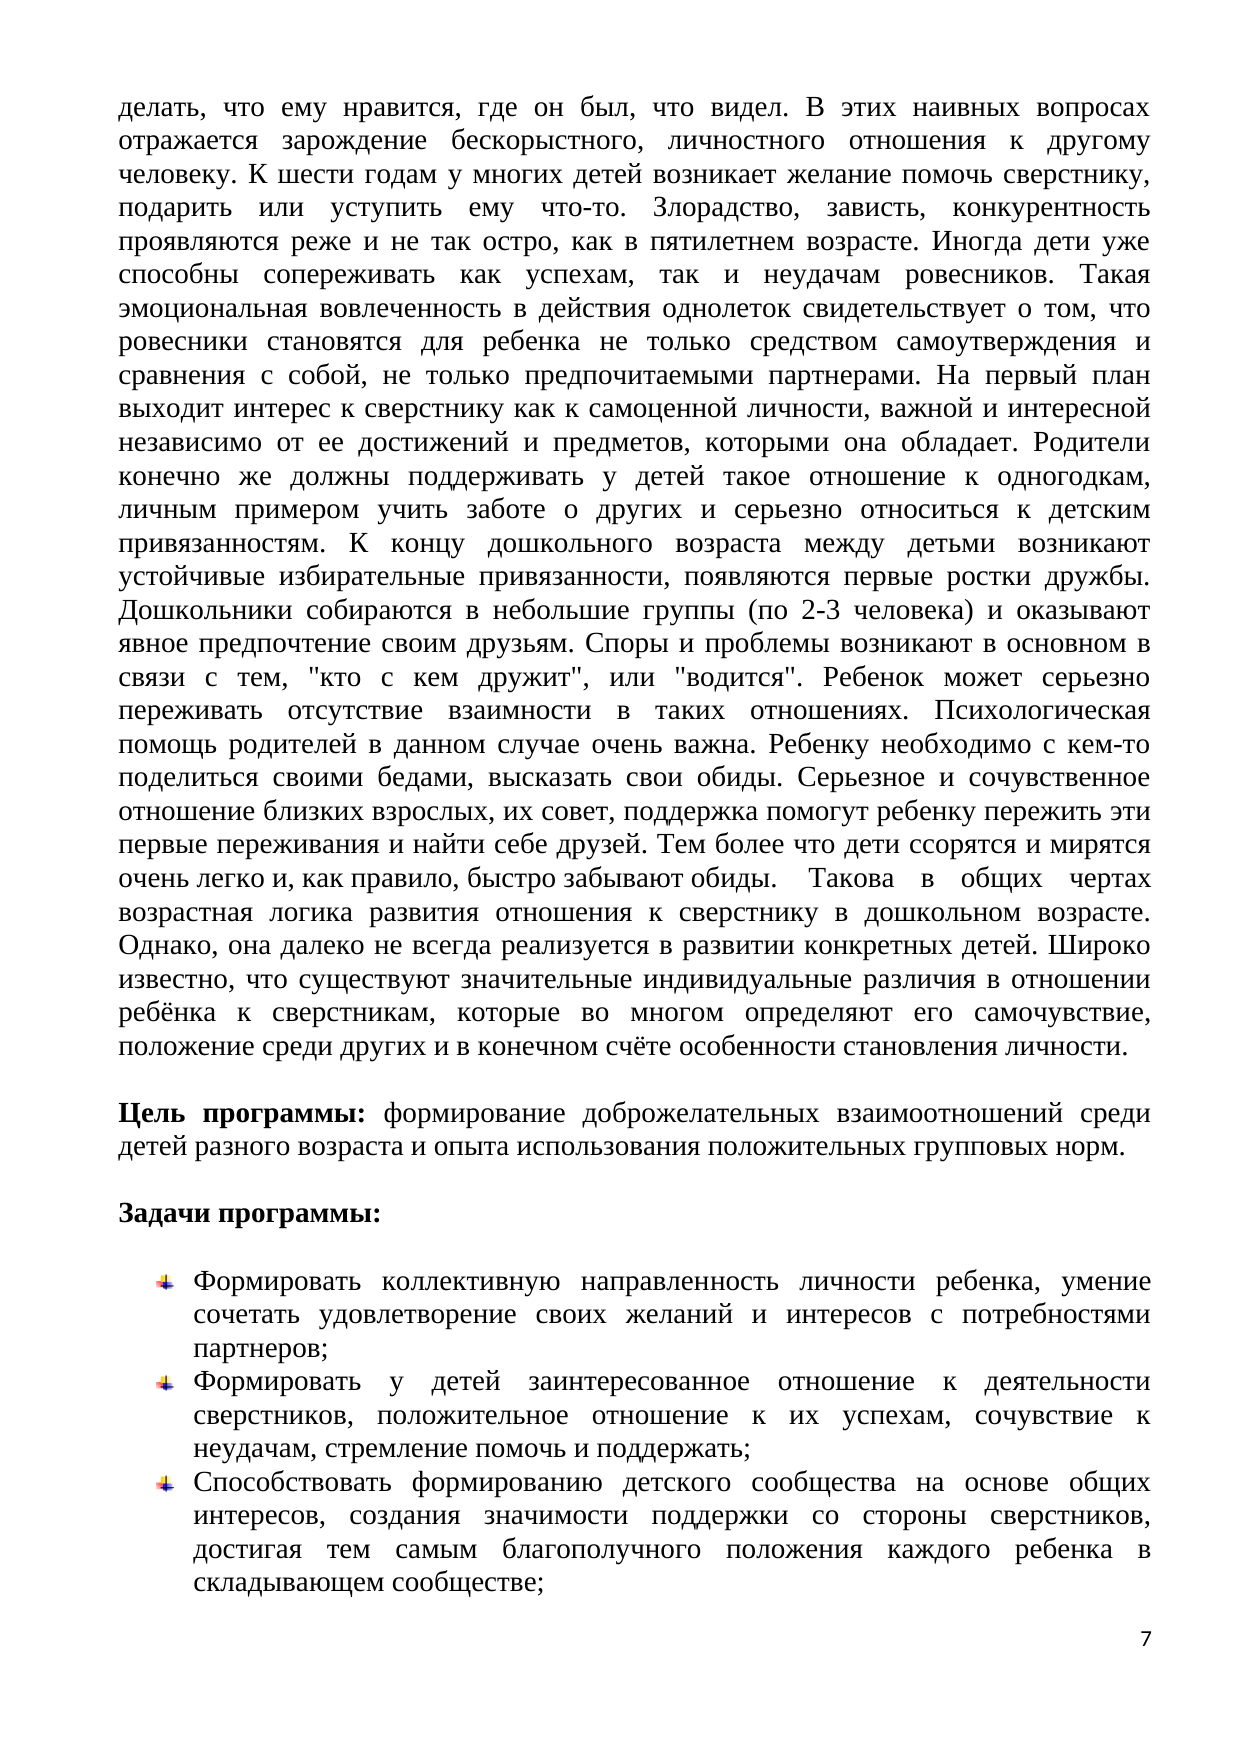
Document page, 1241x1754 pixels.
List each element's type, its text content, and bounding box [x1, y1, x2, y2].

list Формировать у детей заинтересованное отношение к деятельности сверстников, положительное отношение к их успехам, сочувствие к неудачам, стремление помочь и поддержать; [156, 1363, 1152, 1464]
picture [156, 1374, 174, 1391]
list Формировать коллективную направленность личности ребенка, умение сочетать удовлетворение своих желаний и интересов с потребностями партнеров; [156, 1263, 1152, 1363]
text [118, 89, 1152, 1061]
picture [156, 1474, 174, 1492]
list Способствовать формированию детского сообщества на основе общих интересов, создания значимости поддержки со стороны сверстников, достигая тем самым благополучного положения каждого ребенка в складывающем сообществе; [156, 1464, 1152, 1598]
text Задачи программы: [118, 1196, 1152, 1229]
text Цель программы: формирование доброжелательных взаимоотношений среди детей разного возраста и опыта использования положительных групповых норм. [118, 1095, 1152, 1162]
picture [156, 1273, 174, 1290]
